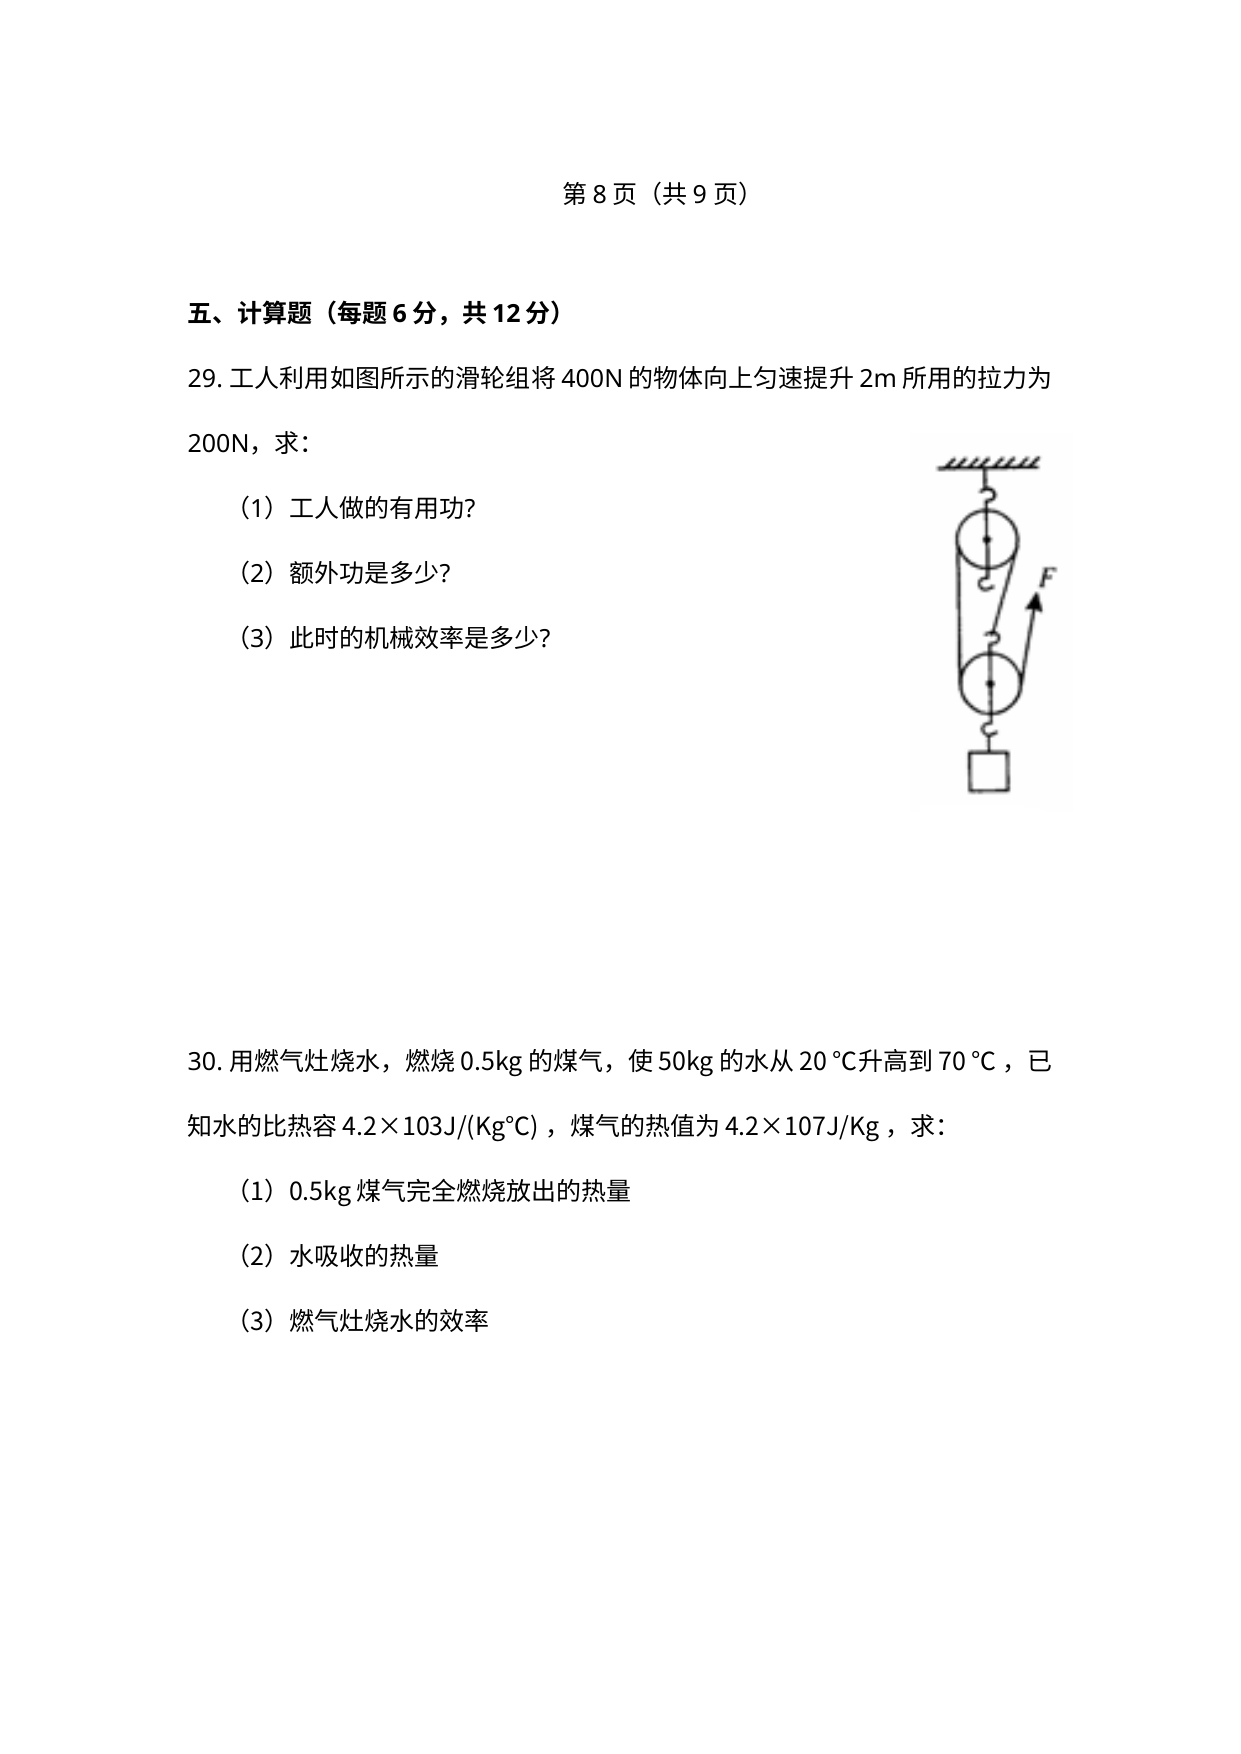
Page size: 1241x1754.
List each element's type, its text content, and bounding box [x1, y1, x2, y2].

text （3）燃气灶烧水的效率 [187, 1287, 1053, 1352]
text （2）额外功是多少? [187, 539, 892, 604]
text （1）工人做的有用功? [187, 474, 892, 539]
text 五、计算题（每题6分，共12分） [187, 279, 1053, 344]
text （1）0.5kg煤气完全燃烧放出的热量 [187, 1157, 1053, 1222]
text 29. 工人利用如图所示的滑轮组将400N的物体向上匀速提升2m所用的拉力为200N，求： [187, 344, 1053, 474]
text 30. 用燃气灶烧水，燃烧0.5kg的煤气，使50kg的水从20 ℃升高到70 ℃ ，已知水的比热容4.2×103J/(Kg℃) ，煤气的热值为4.2×107J/Kg ，求： [187, 1027, 1053, 1157]
text 第8页（共 9 页） [187, 162, 1031, 214]
text （3）此时的机械效率是多少? [187, 604, 892, 669]
picture [892, 425, 1089, 812]
text （2）水吸收的热量 [187, 1222, 1053, 1287]
